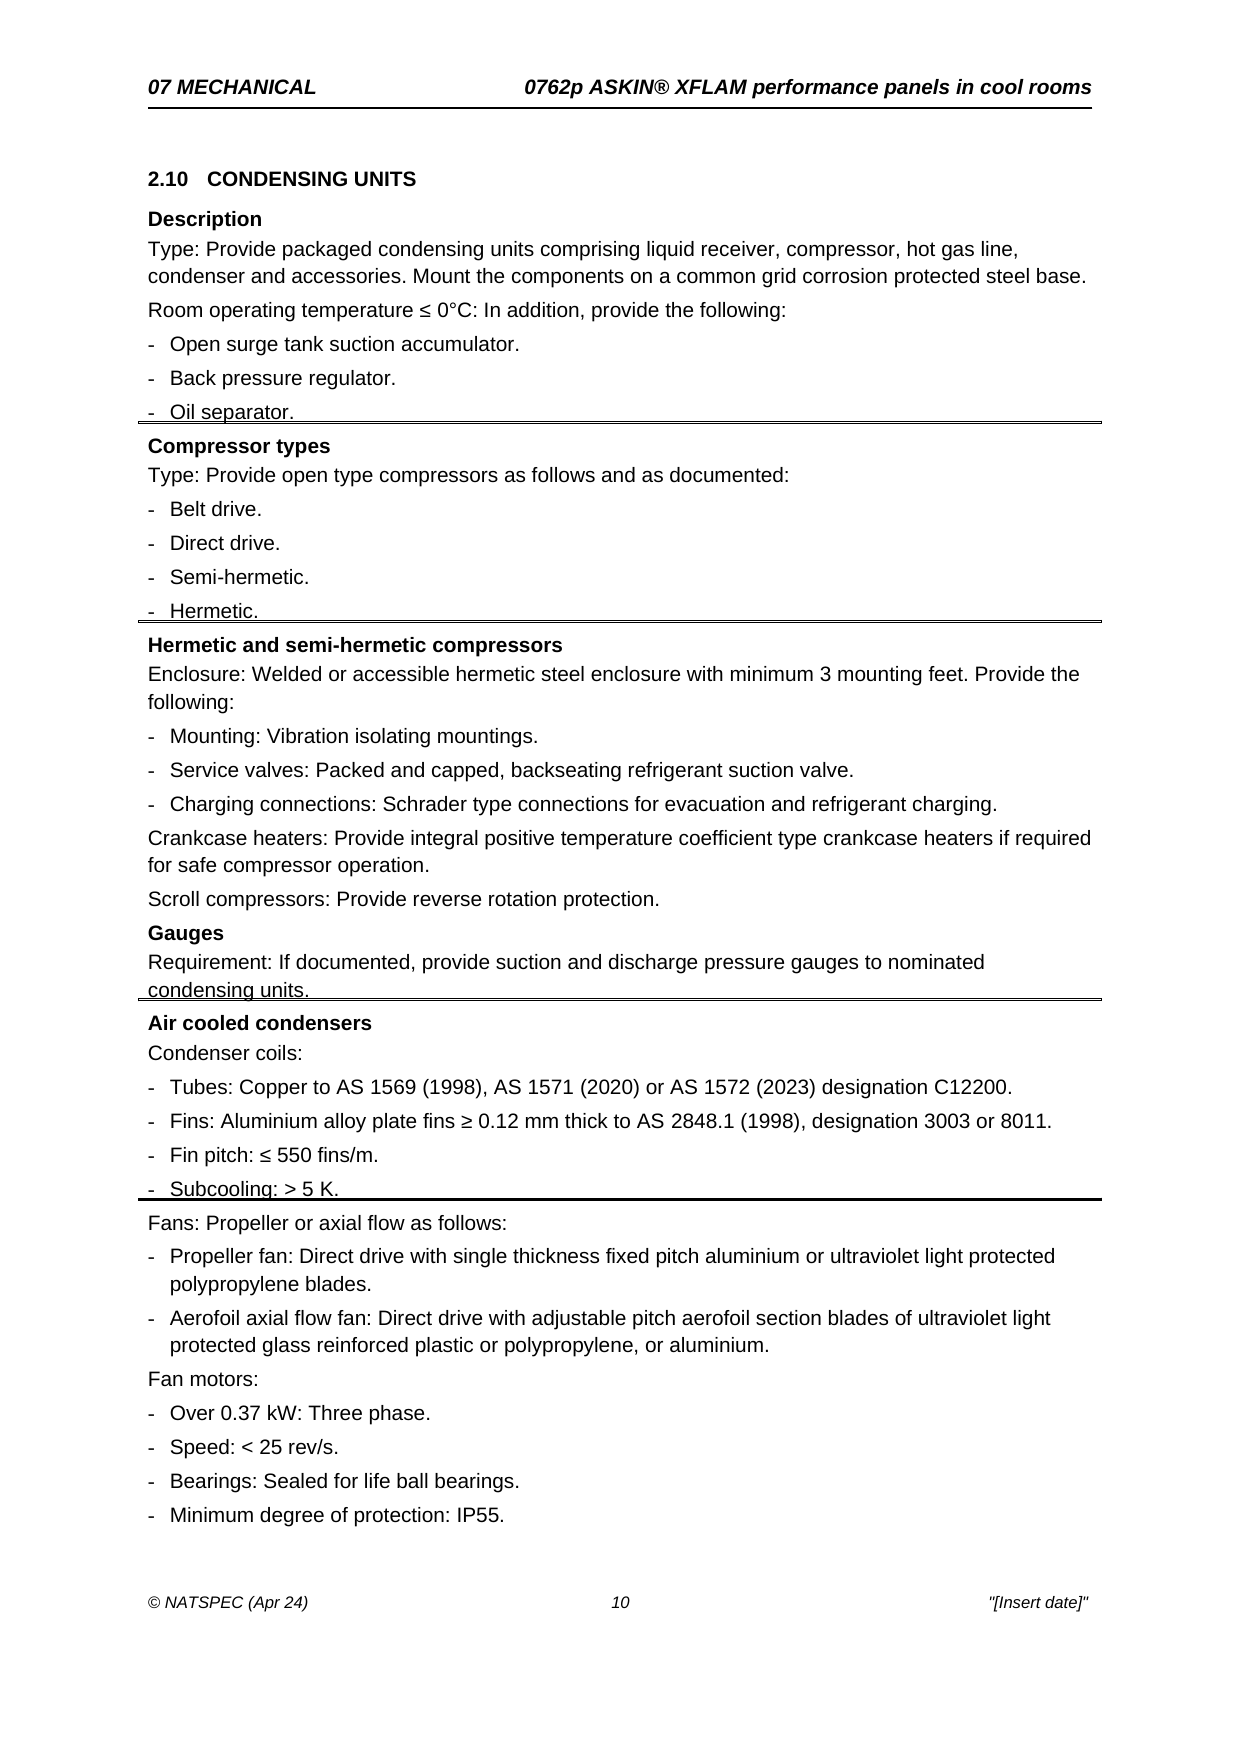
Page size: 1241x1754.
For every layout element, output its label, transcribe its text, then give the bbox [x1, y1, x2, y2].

text Fin pitch: ≤ 550 fins/m. [148, 1142, 1092, 1167]
text Type: Provide open type compressors as follows and as documented: [148, 463, 1092, 487]
text Subcooling: > 5 K. [148, 1176, 1092, 1198]
text Service valves: Packed and capped, backseating refrigerant suction valve. [148, 757, 1092, 782]
text Fins: Aluminium alloy plate fins ≥ 0.12 mm thick to AS 2848.1 (1998), designation 3003 or 8011. [148, 1108, 1092, 1133]
text Hermetic. [148, 599, 1092, 620]
text Charging connections: Schrader type connections for evacuation and refrigerant charging. [148, 791, 1092, 816]
text Room operating temperature ≤ 0°C: In addition, provide the following: [148, 298, 1092, 322]
text Bearings: Sealed for life ball bearings. [148, 1469, 1092, 1493]
text Over 0.37 kW: Three phase. [148, 1401, 1092, 1425]
subtitle CONDENSING UNITS [148, 167, 1092, 191]
subtitle Air cooled condensers [148, 1011, 1092, 1035]
text Crankcase heaters: Provide integral positive temperature coefficient type crankcase heaters if required for safe compressor operation. [148, 825, 1092, 877]
text Semi-hermetic. [148, 565, 1092, 589]
text Enclosure: Welded or accessible hermetic steel enclosure with minimum 3 mounting feet. Provide the following: [148, 662, 1092, 714]
text Aerofoil axial flow fan: Direct drive with adjustable pitch aerofoil section blades of ultraviolet light protected glass reinforced plastic or polypropylene, or aluminium. [148, 1306, 1092, 1357]
text Back pressure regulator. [148, 366, 1092, 390]
subtitle Compressor types [148, 433, 1092, 457]
text Type: Provide packaged condensing units comprising liquid receiver, compressor, hot gas line, condenser and accessories. Mount the components on a common grid corrosion protected steel base. [148, 237, 1092, 288]
text Fans: Propeller or axial flow as follows: [148, 1210, 1092, 1234]
text Open surge tank suction accumulator. [148, 332, 1092, 356]
subtitle Hermetic and semi-hermetic compressors [148, 633, 1092, 657]
text Propeller fan: Direct drive with single thickness fixed pitch aluminium or ultraviolet light protected polypropylene blades. [148, 1244, 1092, 1296]
text Mounting: Vibration isolating mountings. [148, 723, 1092, 748]
text Direct drive. [148, 531, 1092, 555]
text Belt drive. [148, 497, 1092, 521]
text Tubes: Copper to AS 1569 (1998), AS 1571 (2020) or AS 1572 (2023) designation C12200. [148, 1074, 1092, 1099]
text Fan motors: [148, 1367, 1092, 1391]
text Speed: < 25 rev/s. [148, 1435, 1092, 1459]
subtitle Gauges [148, 920, 1092, 944]
text Oil separator. [148, 399, 1092, 421]
text Requirement: If documented, provide suction and discharge pressure gauges to nominated condensing units. [148, 950, 1092, 998]
text Condenser coils: [148, 1041, 1092, 1065]
text Minimum degree of protection: IP55. [148, 1503, 1092, 1527]
subtitle Description [148, 207, 1092, 231]
text Scroll compressors: Provide reverse rotation protection. [148, 887, 1092, 911]
